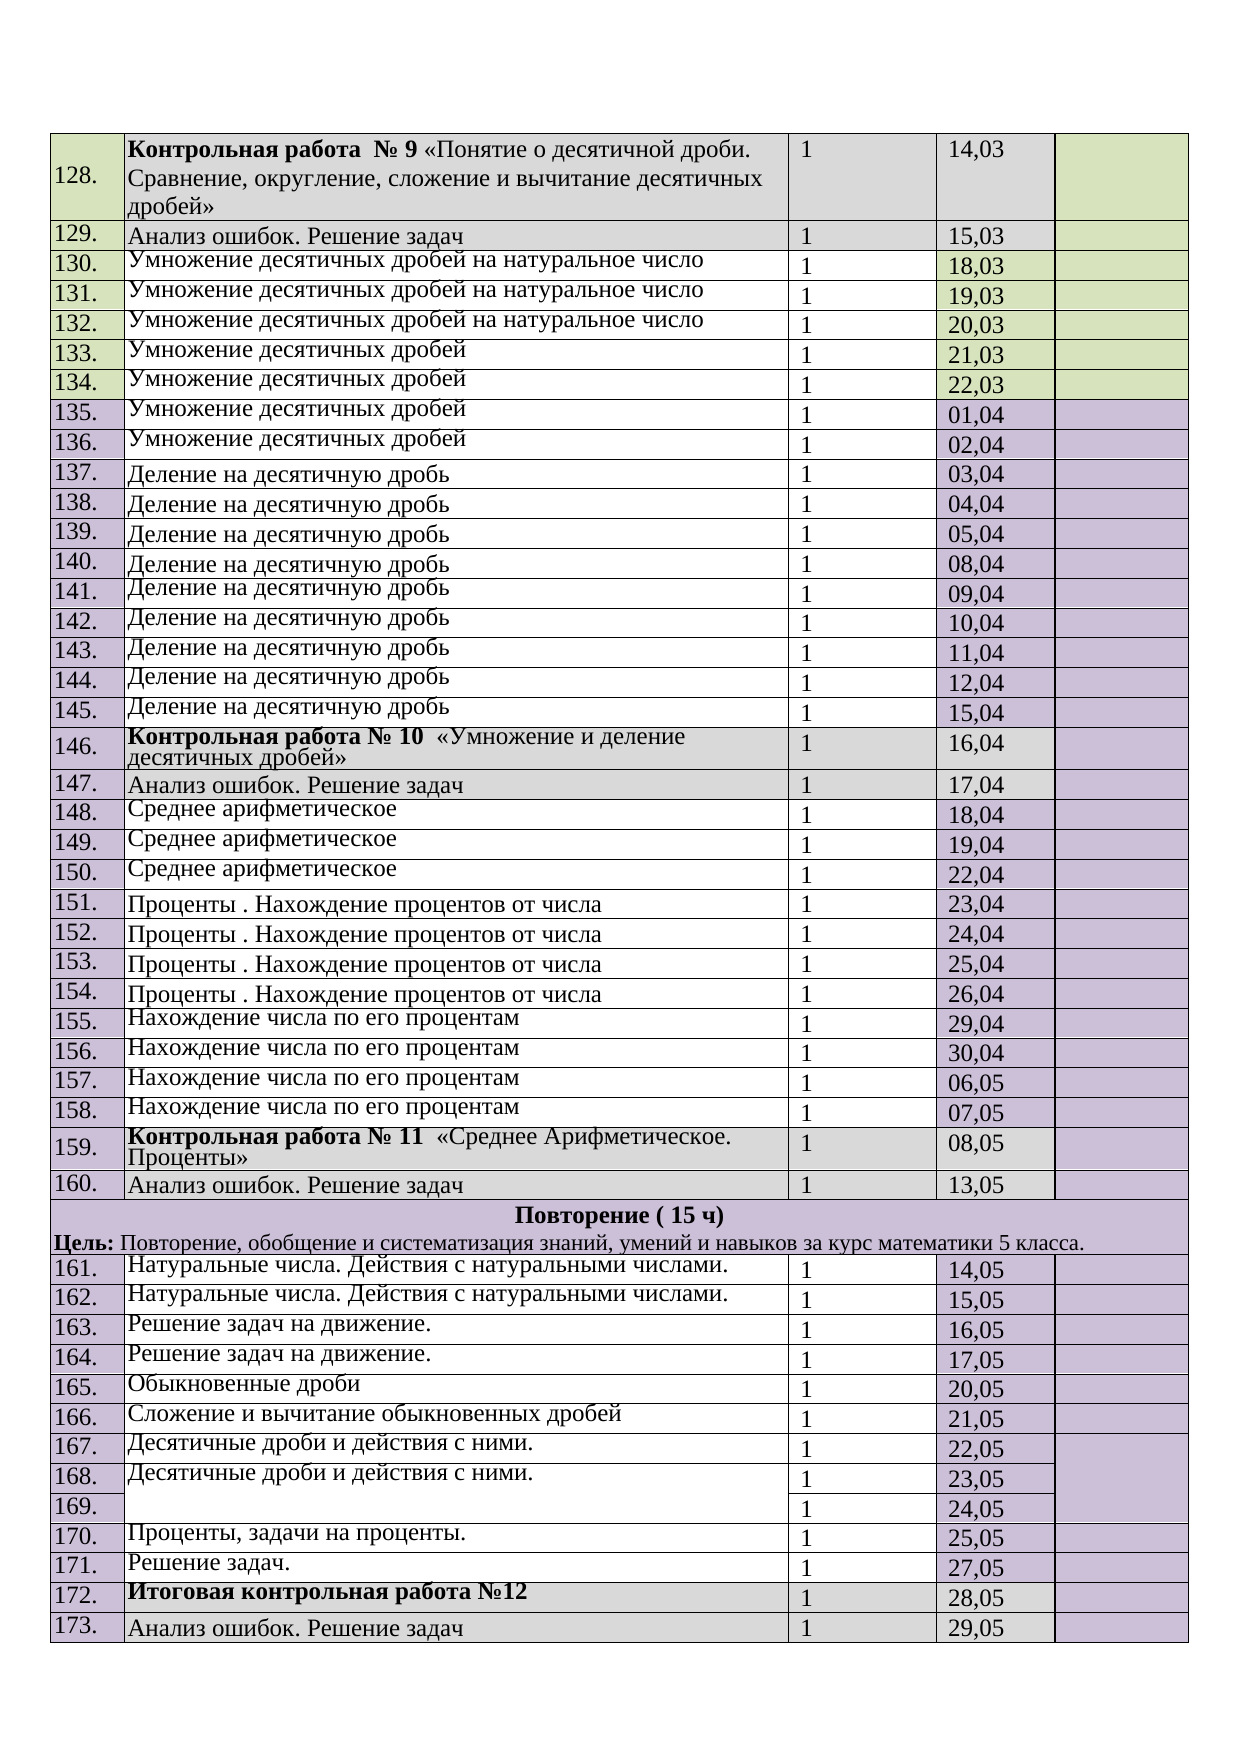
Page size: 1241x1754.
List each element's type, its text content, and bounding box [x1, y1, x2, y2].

table_cell [51, 919, 124, 948]
table_cell 1 [789, 579, 936, 607]
table_cell 1 [789, 549, 936, 578]
table_cell Нахождение числа по его процентам [125, 1068, 788, 1097]
table_cell [1056, 728, 1188, 769]
table_cell [1056, 311, 1188, 339]
table_cell 23,04 [937, 890, 1054, 918]
table_cell [51, 1255, 124, 1284]
table_cell Контрольная работа № 10 «Умножение и деление десятичных дробей» [125, 728, 788, 769]
table_cell 07,05 [937, 1098, 1054, 1127]
table_cell [1056, 1098, 1188, 1127]
table_cell 28,05 [937, 1583, 1054, 1612]
table_cell Нахождение числа по его процентам [125, 1009, 788, 1037]
table_cell 1 [789, 251, 936, 280]
table_cell [1056, 430, 1188, 458]
table_cell [51, 1171, 124, 1199]
table_cell 25,04 [937, 949, 1054, 978]
table_cell 1 [789, 800, 936, 829]
table_cell [51, 134, 124, 220]
table_cell [51, 1285, 124, 1314]
table_cell Контрольная работа № 11 «Среднее Арифметическое. Проценты» [125, 1128, 788, 1169]
table_cell 1 [789, 430, 936, 458]
table_cell 08,05 [937, 1128, 1054, 1169]
table_cell Умножение десятичных дробей [125, 370, 788, 399]
table_cell 1 [789, 1404, 936, 1433]
table_cell 1 [789, 340, 936, 369]
table_cell Умножение десятичных дробей на натуральное число [125, 281, 788, 309]
table_cell [1056, 800, 1188, 829]
table_cell Решение задач на движение. [125, 1315, 788, 1344]
table_cell [51, 460, 124, 488]
table_cell 01,04 [937, 400, 1054, 429]
table_cell 1 [789, 1068, 936, 1097]
table_cell 1 [789, 1315, 936, 1344]
table_cell [51, 1128, 124, 1169]
table_cell 1 [789, 1171, 936, 1199]
table_cell Деление на десятичную дробь [125, 460, 788, 488]
table_cell [51, 860, 124, 888]
table_cell [51, 1315, 124, 1344]
table_cell 1 [789, 698, 936, 727]
table_cell 15,04 [937, 698, 1054, 727]
table_cell [1056, 1039, 1188, 1067]
table_cell 14,03 [937, 134, 1054, 220]
table_cell [1056, 949, 1188, 978]
table_cell 1 [789, 1494, 936, 1522]
table_cell [51, 890, 124, 918]
table_cell [51, 1553, 124, 1582]
table_cell [51, 430, 124, 458]
table_cell [51, 400, 124, 429]
table_cell 1 [789, 1375, 936, 1403]
table_cell [1056, 221, 1188, 250]
table_cell [1056, 698, 1188, 727]
table_cell 16,05 [937, 1315, 1054, 1344]
table_cell [51, 1098, 124, 1127]
table_cell 08,04 [937, 549, 1054, 578]
table_cell Деление на десятичную дробь [125, 519, 788, 548]
table_cell [51, 1375, 124, 1403]
table_cell Анализ ошибок. Решение задач [125, 1171, 788, 1199]
table_cell 1 [789, 221, 936, 250]
table_cell 15,05 [937, 1285, 1054, 1314]
table_cell 1 [789, 609, 936, 637]
table_cell [1056, 281, 1188, 309]
table_cell 19,04 [937, 830, 1054, 859]
table_cell [51, 1494, 124, 1522]
table_cell Умножение десятичных дробей на натуральное число [125, 311, 788, 339]
table_cell 22,03 [937, 370, 1054, 399]
table_cell Натуральные числа. Действия с натуральными числами. [125, 1285, 788, 1314]
table_cell [1056, 1583, 1188, 1612]
table_cell 1 [789, 890, 936, 918]
table_cell 1 [789, 281, 936, 309]
table_cell [51, 579, 124, 607]
table_cell [51, 638, 124, 667]
table_cell [1056, 400, 1188, 429]
table_cell Среднее арифметическое [125, 800, 788, 829]
table_cell 1 [789, 134, 936, 220]
table_cell Натуральные числа. Действия с натуральными числами. [125, 1255, 788, 1284]
table_cell [1056, 1285, 1188, 1314]
table_cell 29,05 [937, 1613, 1054, 1642]
table_cell [51, 1583, 124, 1612]
table_cell Сложение и вычитание обыкновенных дробей [125, 1404, 788, 1433]
table_cell [1056, 638, 1188, 667]
table_cell [51, 519, 124, 548]
table_cell [51, 979, 124, 1008]
table_cell 1 [789, 860, 936, 888]
table_cell [1056, 1128, 1188, 1169]
table_cell Анализ ошибок. Решение задач [125, 221, 788, 250]
table_cell 1 [789, 1009, 936, 1037]
table_cell [1056, 134, 1188, 220]
table_cell 1 [789, 1434, 936, 1463]
table_cell [51, 281, 124, 309]
table_cell 1 [789, 668, 936, 697]
table_cell [1056, 890, 1188, 918]
table_cell 21,03 [937, 340, 1054, 369]
table_cell [51, 949, 124, 978]
table_cell Проценты . Нахождение процентов от числа [125, 949, 788, 978]
table_cell [51, 1068, 124, 1097]
table_cell 24,05 [937, 1494, 1054, 1522]
table_cell [51, 1524, 124, 1552]
table_cell 15,03 [937, 221, 1054, 250]
table_cell 17,04 [937, 770, 1054, 799]
table_cell [51, 251, 124, 280]
table_cell [1056, 1068, 1188, 1097]
table_cell [51, 698, 124, 727]
table_cell [1056, 979, 1188, 1008]
table_cell [1056, 830, 1188, 859]
table_cell 02,04 [937, 430, 1054, 458]
table_cell Деление на десятичную дробь [125, 609, 788, 637]
table_cell Решение задач на движение. [125, 1345, 788, 1373]
table_cell [51, 489, 124, 518]
table_cell 1 [789, 519, 936, 548]
table_cell Нахождение числа по его процентам [125, 1098, 788, 1127]
table_cell Контрольная работа № 9 «Понятие о десятичной дроби. Сравнение, округление, сложение и вычитание десятичных дробей» [125, 134, 788, 220]
table_cell 1 [789, 1039, 936, 1067]
table_cell 1 [789, 311, 936, 339]
table_cell 1 [789, 460, 936, 488]
table_cell 26,04 [937, 979, 1054, 1008]
table_cell Анализ ошибок. Решение задач [125, 770, 788, 799]
table_cell [51, 1404, 124, 1433]
table_cell 1 [789, 1613, 936, 1642]
table_cell 1 [789, 1464, 936, 1493]
table_cell Деление на десятичную дробь [125, 579, 788, 607]
table_cell 1 [789, 1583, 936, 1612]
table_cell [1056, 1255, 1188, 1284]
table_cell [1056, 860, 1188, 888]
table_cell 1 [789, 1524, 936, 1552]
table_cell [51, 221, 124, 250]
table_cell Среднее арифметическое [125, 860, 788, 888]
table_cell 19,03 [937, 281, 1054, 309]
table_cell [1056, 519, 1188, 548]
table_cell 1 [789, 979, 936, 1008]
table_cell 1 [789, 919, 936, 948]
table_cell 09,04 [937, 579, 1054, 607]
table_cell [1056, 770, 1188, 799]
table_cell Деление на десятичную дробь [125, 668, 788, 697]
table_cell 23,05 [937, 1464, 1054, 1493]
table_cell 1 [789, 1128, 936, 1169]
table_cell [51, 830, 124, 859]
table_cell [1056, 1171, 1188, 1199]
table_cell [1056, 1345, 1188, 1373]
table_cell 1 [789, 1345, 936, 1373]
table_cell 18,03 [937, 251, 1054, 280]
table_cell Деление на десятичную дробь [125, 698, 788, 727]
table_cell [1056, 579, 1188, 607]
table_cell 1 [789, 400, 936, 429]
table_cell 30,04 [937, 1039, 1054, 1067]
table_cell 24,04 [937, 919, 1054, 948]
table_cell Десятичные дроби и действия с ними. [125, 1464, 788, 1522]
table_cell [51, 1009, 124, 1037]
table_cell [51, 1434, 124, 1463]
table_cell [51, 549, 124, 578]
table_cell [51, 609, 124, 637]
table_cell Проценты, задачи на проценты. [125, 1524, 788, 1552]
table_cell Умножение десятичных дробей [125, 340, 788, 369]
table_cell 1 [789, 770, 936, 799]
table_cell Деление на десятичную дробь [125, 638, 788, 667]
table_cell [51, 770, 124, 799]
table_cell [1056, 489, 1188, 518]
table_cell Решение задач. [125, 1553, 788, 1582]
table_cell 1 [789, 1285, 936, 1314]
table_cell [1056, 251, 1188, 280]
table_cell [51, 370, 124, 399]
table_cell 22,05 [937, 1434, 1054, 1463]
table_cell 1 [789, 728, 936, 769]
table_cell 1 [789, 1553, 936, 1582]
table_cell Обыкновенные дроби [125, 1375, 788, 1403]
table_cell 21,05 [937, 1404, 1054, 1433]
table_cell 1 [789, 830, 936, 859]
table_cell [1056, 1553, 1188, 1582]
table_cell Повторение ( 15 ч) Цель: Повторение, обобщение и систематизация знаний, умений и навыков за курс математики 5 класса. [51, 1200, 1188, 1254]
table_cell [1056, 460, 1188, 488]
table_cell Итоговая контрольная работа №12 [125, 1583, 788, 1612]
table_cell 16,04 [937, 728, 1054, 769]
table_cell Проценты . Нахождение процентов от числа [125, 979, 788, 1008]
table_cell [51, 1464, 124, 1493]
table_cell [1056, 1009, 1188, 1037]
table_cell Деление на десятичную дробь [125, 549, 788, 578]
table_cell [51, 800, 124, 829]
table_cell [1056, 919, 1188, 948]
table_cell 12,04 [937, 668, 1054, 697]
table_cell 13,05 [937, 1171, 1054, 1199]
table_cell Нахождение числа по его процентам [125, 1039, 788, 1067]
table_cell [51, 1039, 124, 1067]
table_cell 29,04 [937, 1009, 1054, 1037]
table_cell 22,04 [937, 860, 1054, 888]
table_cell 17,05 [937, 1345, 1054, 1373]
table_cell 1 [789, 1098, 936, 1127]
table_cell 20,03 [937, 311, 1054, 339]
table_cell 14,05 [937, 1255, 1054, 1284]
table_cell [1056, 1375, 1188, 1403]
table_cell [1056, 609, 1188, 637]
table_cell Деление на десятичную дробь [125, 489, 788, 518]
table_cell 18,04 [937, 800, 1054, 829]
table_cell 1 [789, 949, 936, 978]
table_cell [51, 728, 124, 769]
table_cell 25,05 [937, 1524, 1054, 1552]
table_cell 27,05 [937, 1553, 1054, 1582]
table_cell 1 [789, 1255, 936, 1284]
table_cell Десятичные дроби и действия с ними. [125, 1434, 788, 1463]
table_cell 05,04 [937, 519, 1054, 548]
table_cell [51, 1613, 124, 1642]
table_cell [1056, 1315, 1188, 1344]
table_cell 1 [789, 489, 936, 518]
table_cell Умножение десятичных дробей [125, 400, 788, 429]
table_cell [51, 668, 124, 697]
table_cell [51, 340, 124, 369]
table_cell [1056, 1613, 1188, 1642]
table_cell Среднее арифметическое [125, 830, 788, 859]
table_cell [51, 1345, 124, 1373]
table_cell 10,04 [937, 609, 1054, 637]
table_cell 1 [789, 638, 936, 667]
table_cell Проценты . Нахождение процентов от числа [125, 890, 788, 918]
table_cell [1056, 1524, 1188, 1552]
table_cell Умножение десятичных дробей [125, 430, 788, 458]
table_cell Анализ ошибок. Решение задач [125, 1613, 788, 1642]
table_cell 04,04 [937, 489, 1054, 518]
table_cell Проценты . Нахождение процентов от числа [125, 919, 788, 948]
table_cell [1056, 1404, 1188, 1433]
table_cell 06,05 [937, 1068, 1054, 1097]
table_cell [51, 311, 124, 339]
table_cell Умножение десятичных дробей на натуральное число [125, 251, 788, 280]
table_cell [1056, 549, 1188, 578]
table_cell 1 [789, 370, 936, 399]
table_cell [1056, 340, 1188, 369]
table_cell 11,04 [937, 638, 1054, 667]
table_cell [1056, 668, 1188, 697]
table_cell [1056, 1434, 1188, 1522]
table_cell 03,04 [937, 460, 1054, 488]
table_cell 20,05 [937, 1375, 1054, 1403]
table_cell [1056, 370, 1188, 399]
